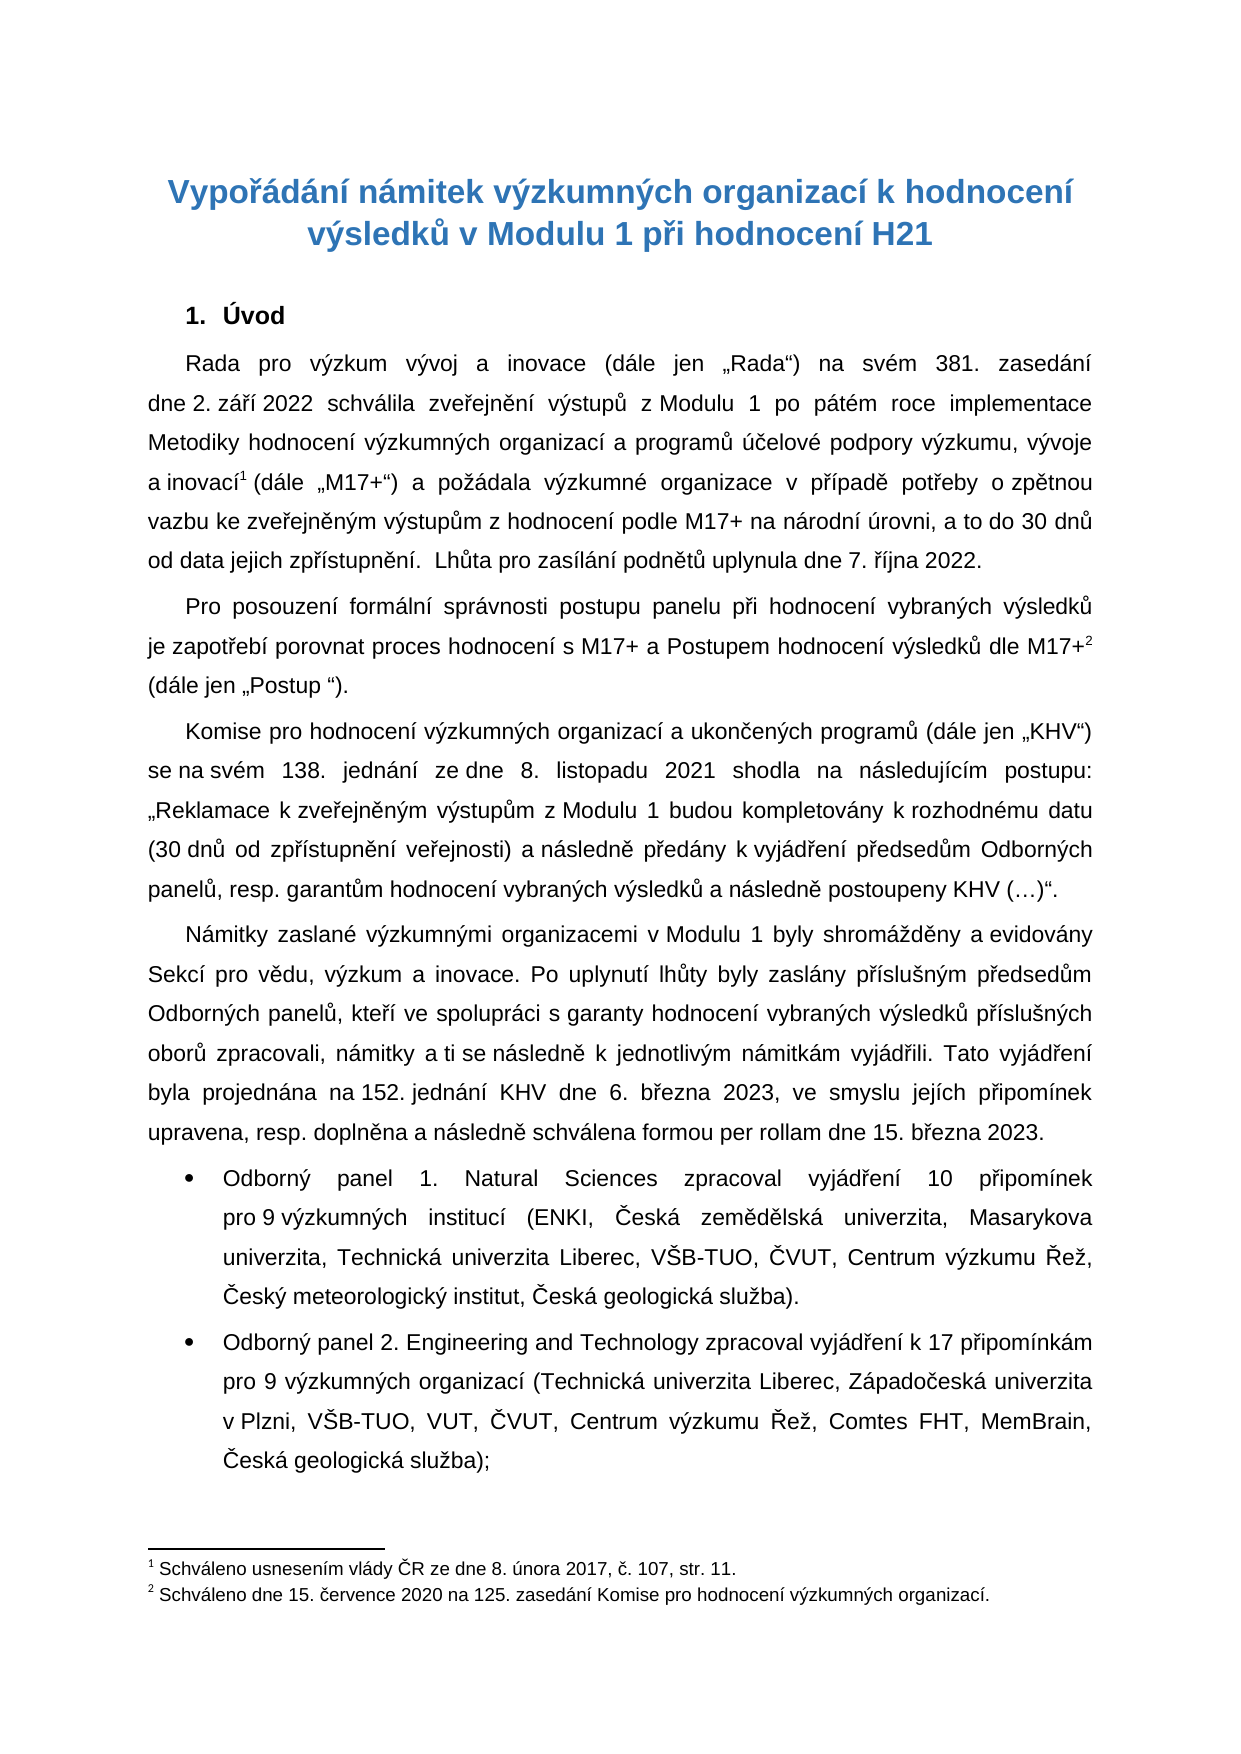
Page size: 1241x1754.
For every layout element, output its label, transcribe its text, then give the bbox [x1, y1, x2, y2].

text Pro posouzení formální správnosti postupu panelu při hodnocení vybraných výsledků je zapotřebí porovnat proces hodnocení s M17+ a Postupem hodnocení výsledků dle M17+ (dále jen „Postup “). [148, 593, 1093, 698]
list Odborný panel 2. Engineering and Technology zpracoval vyjádření k 17 připomínkám pro 9 výzkumných organizací (Technická univerzita Liberec, Západočeská univerzita v Plzni, VŠB-TUO, VUT, ČVUT, Centrum výzkumu Řež, Comtes FHT, MemBrain, Česká geologická služba); [185, 1329, 1093, 1473]
text Námitky zaslané výzkumnými organizacemi v Modulu 1 byly shromážděny a evidovány Sekcí pro vědu, výzkum a inovace. Po uplynutí lhůty byly zaslány příslušným předsedům Odborných panelů, kteří ve spolupráci s garanty hodnocení vybraných výsledků příslušných oborů zpracovali, námitky a ti se následně k jednotlivým námitkám vyjádřili. Tato vyjádření byla projednána na 152. jednání KHV dne 6. března 2023, ve smyslu jejích připomínek upravena, resp. doplněna a následně schválena formou per rollam dne 15. března 2023. [148, 921, 1093, 1145]
subtitle Úvod [185, 301, 1093, 329]
list Odborný panel 1. Natural Sciences zpracoval vyjádření 10 připomínek pro 9 výzkumných institucí (ENKI, Česká zemědělská univerzita, Masarykova univerzita, Technická univerzita Liberec, VŠB-TUO, ČVUT, Centrum výzkumu Řež, Český meteorologický institut, Česká geologická služba). [185, 1164, 1093, 1309]
subtitle Vypořádání námitek výzkumných organizací k hodnocení výsledků v Modulu 1 při hodnocení H21 [148, 173, 1093, 252]
text Komise pro hodnocení výzkumných organizací a ukončených programů (dále jen „KHV“) se na svém 138. jednání ze dne 8. listopadu 2021 shodla na následujícím postupu: „Reklamace k zveřejněným výstupům z Modulu 1 budou kompletovány k rozhodnému datu (30 dnů od zpřístupnění veřejnosti) a následně předány k vyjádření předsedům Odborných panelů, resp. garantům hodnocení vybraných výsledků a následně postoupeny KHV (…)“. [148, 718, 1093, 902]
text Rada pro výzkum vývoj a inovace (dále jen „Rada“) na svém 381. zasedání dne 2. září 2022 schválila zveřejnění výstupů z Modulu 1 po pátém roce implementace Metodiky hodnocení výzkumných organizací a programů účelové podpory výzkumu, vývoje a inovací (dále „M17+“) a požádala výzkumné organizace v případě potřeby o zpětnou vazbu ke zveřejněným výstupům z hodnocení podle M17+ na národní úrovni, a to do 30 dnů od data jejich zpřístupnění. Lhůta pro zasílání podnětů uplynula dne 7. října 2022. [148, 350, 1093, 574]
